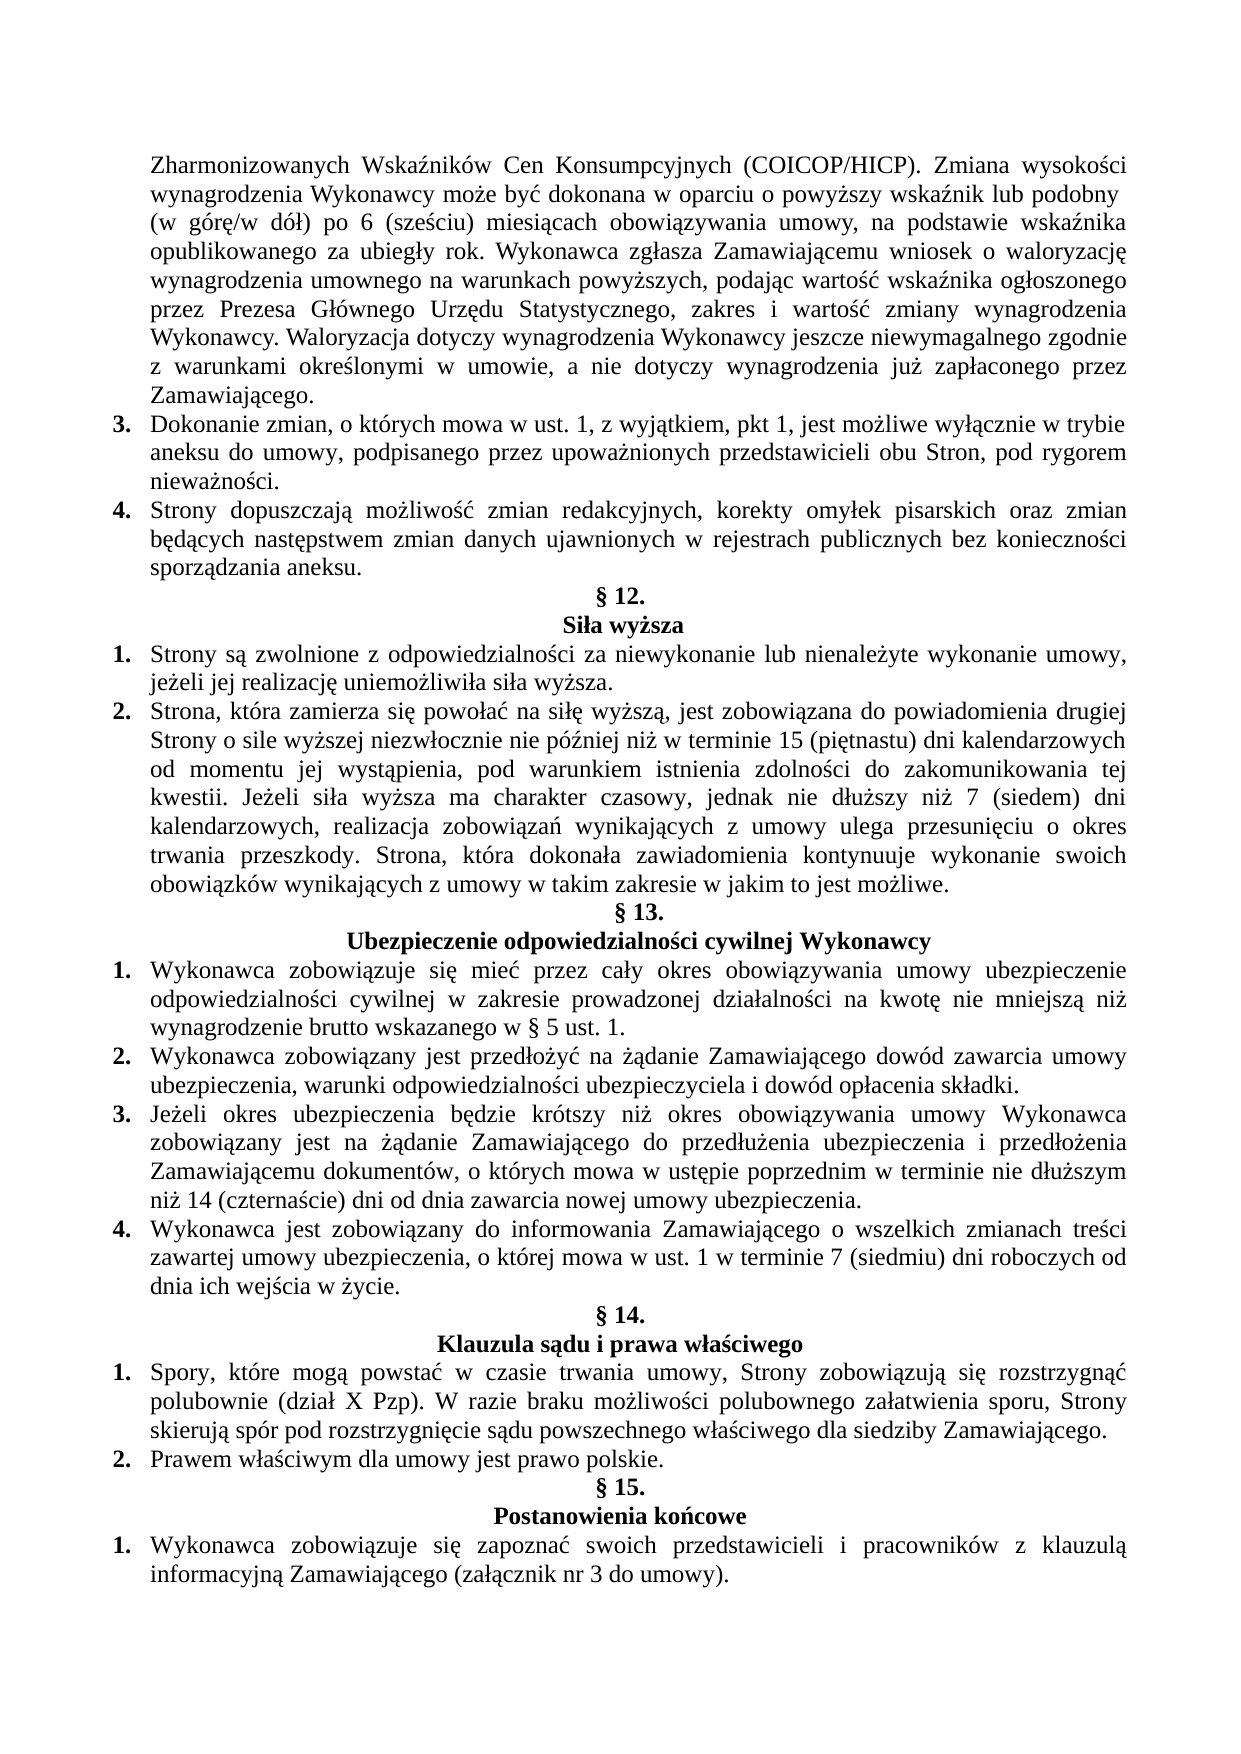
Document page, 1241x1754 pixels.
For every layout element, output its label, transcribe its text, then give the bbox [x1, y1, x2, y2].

text § 15. [112, 1472, 1128, 1501]
text § 12. [112, 581, 1128, 610]
text Ubezpieczenie odpowiedzialności cywilnej Wykonawcy [150, 926, 1128, 955]
list Strona, która zamierza się powołać na siłę wyższą, jest zobowiązana do powiadomienia drugiej Strony o sile wyższej niezwłocznie nie później niż w terminie 15 (piętnastu) dni kalendarzowych od momentu jej wystąpienia, pod warunkiem istnienia zdolności do zakomunikowania tej kwestii. Jeżeli siła wyższa ma charakter czasowy, jednak nie dłuższy niż 7 (siedem) dni kalendarzowych, realizacja zobowiązań wynikających z umowy ulega przesunięciu o okres trwania przeszkody. Strona, która dokonała zawiadomienia kontynuuje wykonanie swoich obowiązków wynikających z umowy w takim zakresie w jakim to jest możliwe. [112, 696, 1128, 897]
list Wykonawca zobowiązuje się zapoznać swoich przedstawicieli i pracowników z klauzulą informacyjną Zamawiającego (załącznik nr 3 do umowy). [112, 1530, 1128, 1587]
text Klauzula sądu i prawa właściwego [112, 1329, 1128, 1357]
text § 13. [150, 897, 1128, 926]
list Dokonanie zmian, o których mowa w ust. 1, z wyjątkiem, pkt 1, jest możliwe wyłącznie w trybie aneksu do umowy, podpisanego przez upoważnionych przedstawicieli obu Stron, pod rygorem nieważności. [112, 409, 1128, 495]
list Strony są zwolnione z odpowiedzialności za niewykonanie lub nienależyte wykonanie umowy, jeżeli jej realizację uniemożliwiła siła wyższa. [112, 639, 1128, 696]
list Strony dopuszczają możliwość zmian redakcyjnych, korekty omyłek pisarskich oraz zmian będących następstwem zmian danych ujawnionych w rejestrach publicznych bez konieczności sporządzania aneksu. [112, 495, 1128, 581]
list Prawem właściwym dla umowy jest prawo polskie. [112, 1444, 1128, 1472]
list Wykonawca jest zobowiązany do informowania Zamawiającego o wszelkich zmianach treści zawartej umowy ubezpieczenia, o której mowa w ust. 1 w terminie 7 (siedmiu) dni roboczych od dnia ich wejścia w życie. [112, 1214, 1128, 1300]
text Siła wyższa [112, 610, 1128, 639]
list Wykonawca zobowiązany jest przedłożyć na żądanie Zamawiającego dowód zawarcia umowy ubezpieczenia, warunki odpowiedzialności ubezpieczyciela i dowód opłacenia składki. [112, 1041, 1128, 1099]
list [112, 150, 1128, 409]
list Wykonawca zobowiązuje się mieć przez cały okres obowiązywania umowy ubezpieczenie odpowiedzialności cywilnej w zakresie prowadzonej działalności na kwotę nie mniejszą niż wynagrodzenie brutto wskazanego w § 5 ust. 1. [112, 955, 1128, 1041]
list Jeżeli okres ubezpieczenia będzie krótszy niż okres obowiązywania umowy Wykonawca zobowiązany jest na żądanie Zamawiającego do przedłużenia ubezpieczenia i przedłożenia Zamawiającemu dokumentów, o których mowa w ustępie poprzednim w terminie nie dłuższym niż 14 (czternaście) dni od dnia zawarcia nowej umowy ubezpieczenia. [112, 1099, 1128, 1214]
list Spory, które mogą powstać w czasie trwania umowy, Strony zobowiązują się rozstrzygnąć polubownie (dział X Pzp). W razie braku możliwości polubownego załatwienia sporu, Strony skierują spór pod rozstrzygnięcie sądu powszechnego właściwego dla siedziby Zamawiającego. [112, 1357, 1128, 1444]
text § 14. [112, 1300, 1128, 1329]
text Postanowienia końcowe [112, 1501, 1128, 1530]
